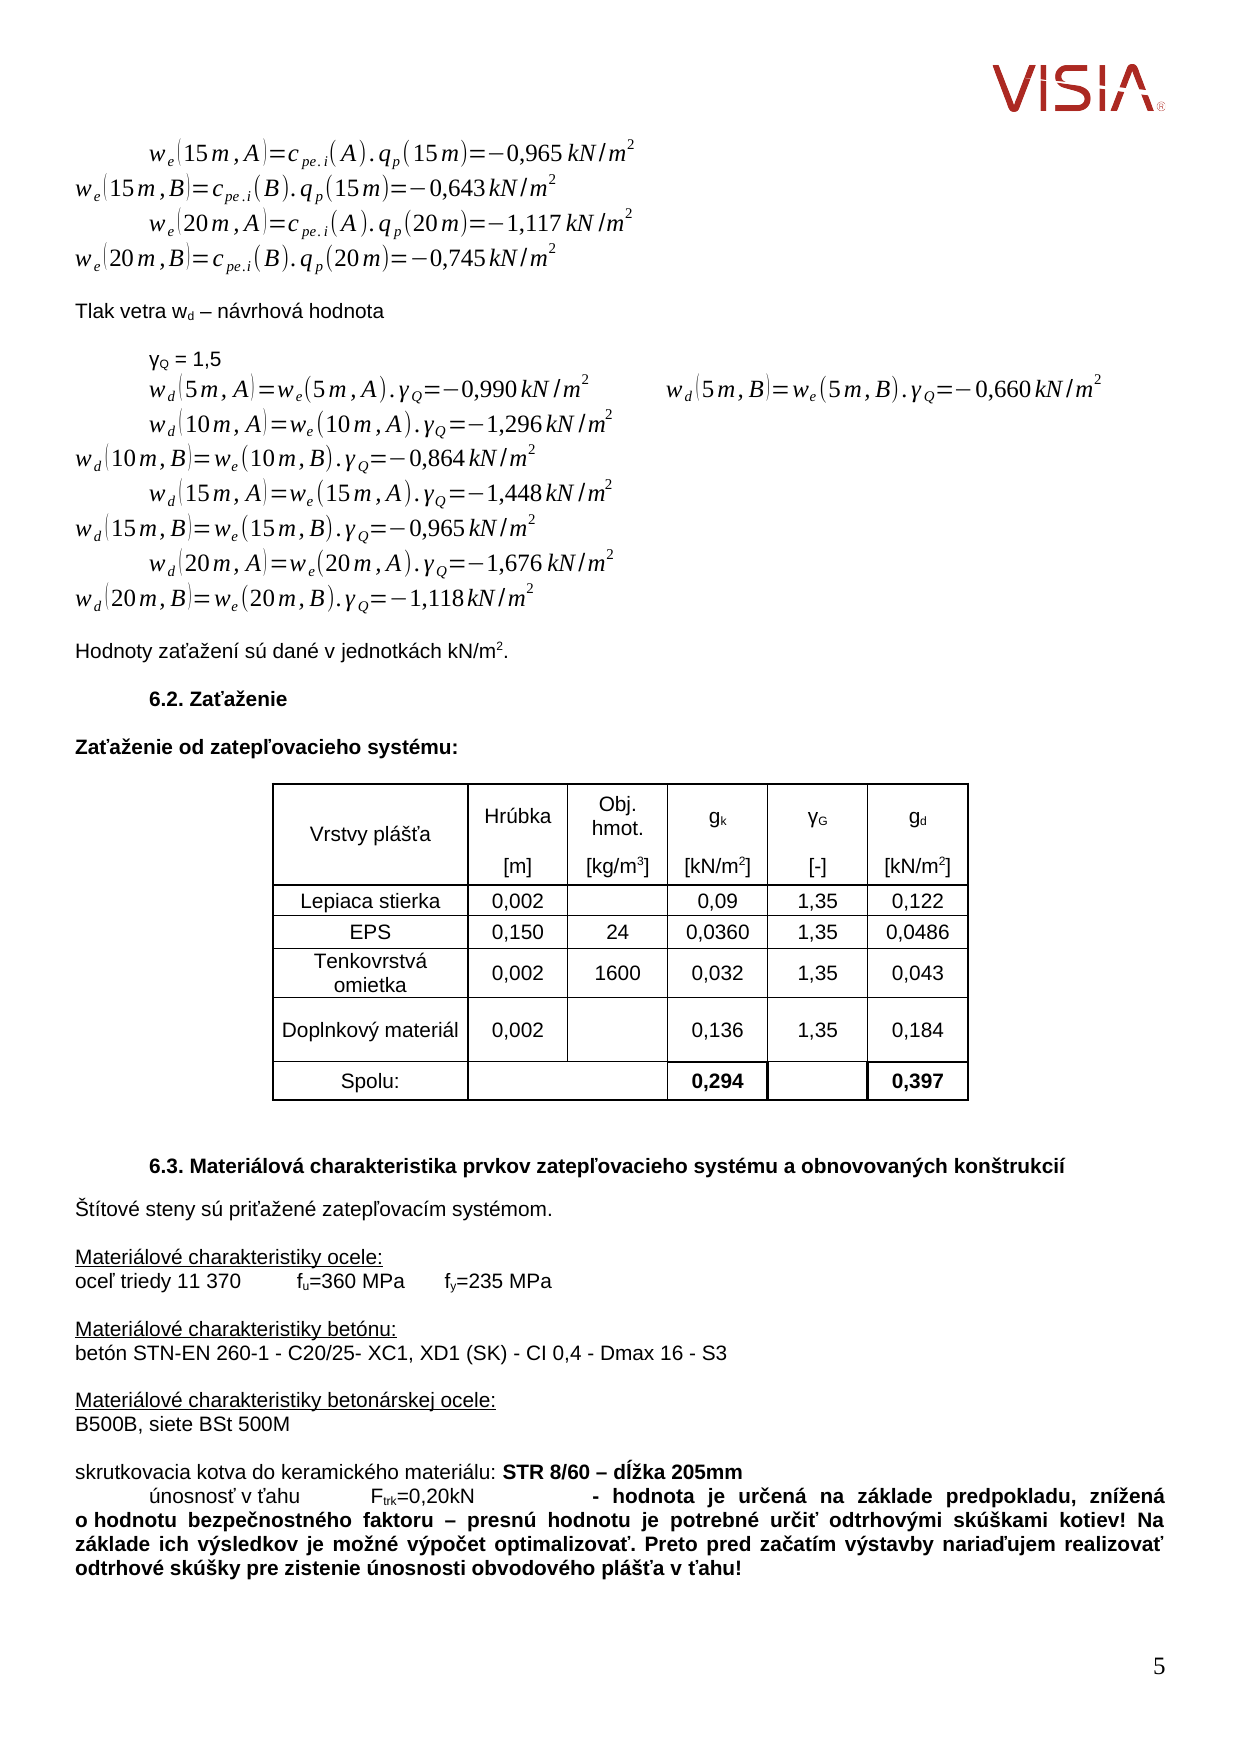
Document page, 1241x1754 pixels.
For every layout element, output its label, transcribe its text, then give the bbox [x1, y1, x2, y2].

table_cell Tenkovrstvá omietka [274, 949, 467, 997]
table_header gd [868, 785, 967, 847]
table_cell 1,35 [768, 916, 867, 948]
table_cell 0,150 [469, 916, 567, 948]
table_cell 0,09 [668, 886, 767, 915]
table_cell 0,0486 [868, 916, 967, 948]
text Materiálové charakteristiky betónu: [75, 1316, 1165, 1340]
text oceľ triedy 11 370 fu=360 MPa fy=235 MPa [75, 1268, 1165, 1292]
table_cell 0,043 [868, 949, 967, 997]
table_cell Doplnkový materiál [274, 998, 467, 1061]
text Materiálové charakteristiky betonárskej ocele: [75, 1388, 1165, 1412]
table_header gk [668, 785, 767, 847]
text Materiálové charakteristiky ocele: [75, 1244, 1165, 1268]
table_cell [769, 1062, 866, 1099]
table_cell [kg/m3] [568, 847, 667, 884]
picture [992, 64, 1166, 112]
table_cell [469, 1062, 568, 1099]
text Štítové steny sú priťažené zatepľovacím systémom. [75, 1197, 1165, 1221]
table_cell 0,002 [469, 886, 567, 915]
table_cell 0,294 [668, 1063, 766, 1099]
table_cell 1600 [568, 949, 667, 997]
text Tlak vetra wd – návrhová hodnota [75, 299, 1165, 323]
table_cell 1,35 [768, 886, 867, 915]
table_cell [568, 998, 667, 1061]
table_cell [568, 1062, 667, 1099]
table_cell 24 [568, 916, 667, 948]
table_cell [-] [768, 847, 867, 884]
table_header γG [768, 785, 867, 847]
table_cell EPS [274, 916, 467, 948]
table_cell [m] [469, 847, 567, 884]
table_header Obj. hmot. [568, 785, 667, 847]
table_cell [kN/m2] [668, 847, 767, 884]
table_cell 0,136 [668, 998, 767, 1061]
text γQ = 1,5 [75, 347, 1165, 371]
text únosnosť v ťahu Ftrk=0,20kN - hodnota je určená na základe predpokladu, znížená o hodnotu bezpečnostného faktoru – presnú hodnotu je potrebné určiť odtrhovými skúškami kotiev! Na základe ich výsledkov je možné výpočet optimalizovať. Preto pred začatím výstavby nariaďujem realizovať odtrhové skúšky pre zistenie únosnosti obvodového plášťa v ťahu! [75, 1484, 1165, 1580]
text betón STN-EN 260-1 - C20/25- XC1, XD1 (SK) - CI 0,4 - Dmax 16 - S3 [75, 1340, 1165, 1364]
table_header Hrúbka [469, 785, 567, 847]
table_cell 0,032 [668, 949, 767, 997]
table_cell [kN/m2] [868, 847, 967, 884]
text Zaťaženie od zatepľovacieho systému: [75, 734, 1165, 758]
table_cell 1,35 [768, 949, 867, 997]
table_cell 0,0360 [668, 916, 767, 948]
table_cell [568, 886, 667, 915]
table_cell 0,184 [868, 998, 967, 1061]
table_cell 0,122 [868, 886, 967, 915]
text Hodnoty zaťažení sú dané v jednotkách kN/m2. [75, 639, 1165, 663]
text skrutkovacia kotva do keramického materiálu: STR 8/60 – dĺžka 205mm [75, 1460, 1165, 1484]
table_cell Lepiaca stierka [274, 886, 467, 915]
text 6.2. Zaťaženie [112, 687, 1165, 711]
table_cell 0,002 [469, 949, 567, 997]
text B500B, siete BSt 500M [75, 1412, 1165, 1436]
table_cell Spolu: [274, 1062, 467, 1099]
table_cell 0,397 [869, 1063, 967, 1099]
text 6.3. Materiálová charakteristika prvkov zatepľovacieho systému a obnovovaných konštrukcií [112, 1153, 1165, 1177]
table_cell 0,002 [469, 998, 567, 1061]
table_header Vrstvy plášťa [274, 785, 467, 884]
table_cell 1,35 [768, 998, 867, 1061]
